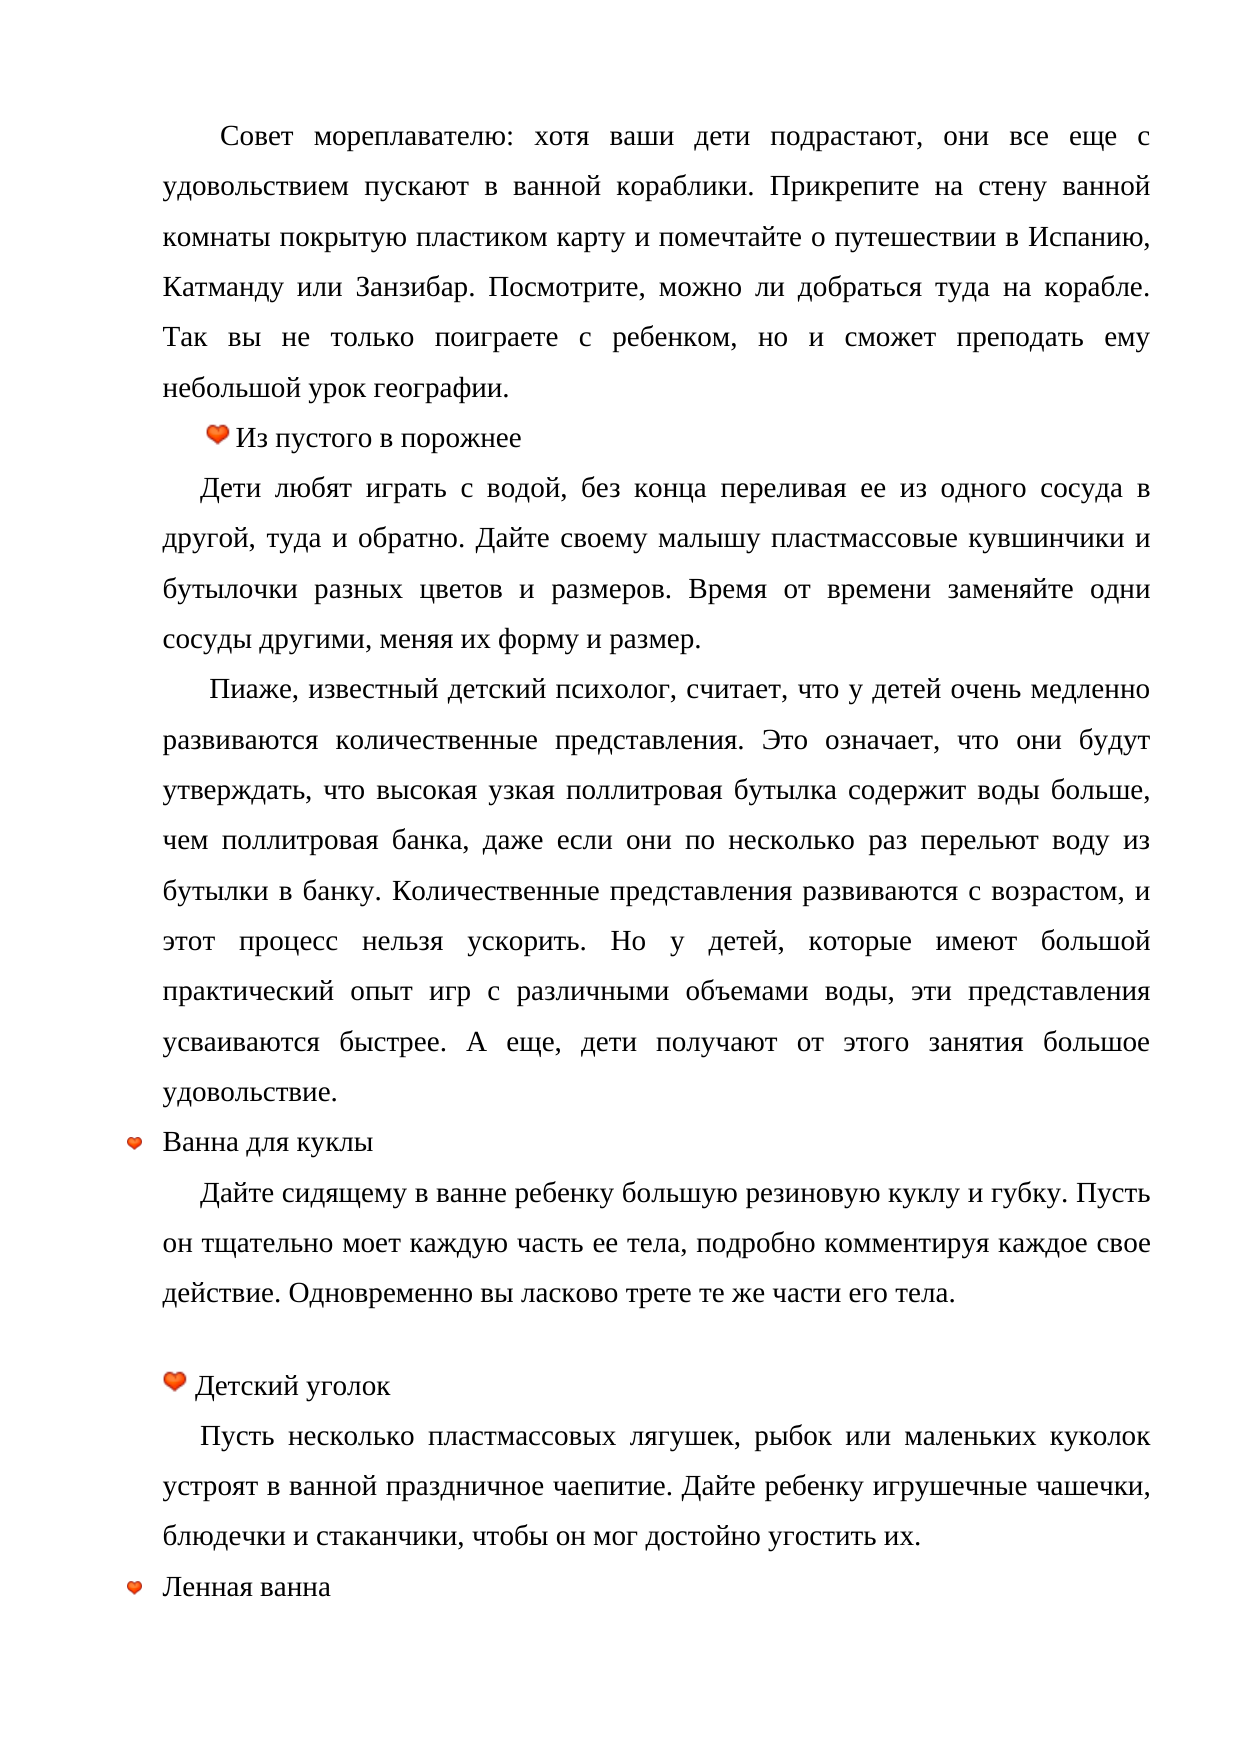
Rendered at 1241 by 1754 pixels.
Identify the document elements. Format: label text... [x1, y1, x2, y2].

list Ленная ванна [125, 1569, 1152, 1602]
text Совет мореплавателю: хотя ваши дети подрастают, они все еще с удовольствием пускают в ванной кораблики. Прикрепите на стену ванной комнаты покрытую пластиком карту и помечтайте о путешествии в Испанию, Катманду или Занзибар. Посмотрите, можно ли добраться туда на корабле. Так вы не только поиграете с ребенком, но и сможет преподать ему небольшой урок географии. [162, 118, 1152, 403]
picture [205, 422, 231, 448]
text Детский уголок [162, 1368, 1152, 1401]
list Ванна для куклы [125, 1124, 1152, 1158]
picture [126, 1135, 143, 1152]
picture [162, 1370, 188, 1395]
text Пиаже, известный детский психолог, считает, что у детей очень медленно развиваются количественные представления. Это означает, что они будут утверждать, что высокая узкая поллитровая бутылка содержит воды больше, чем поллитровая банка, даже если они по несколько раз перельют воду из бутылки в банку. Количественные представления развиваются с возрастом, и этот процесс нельзя ускорить. Но у детей, которые имеют большой практический опыт игр с различными объемами воды, эти представления усваиваются быстрее. А еще, дети получают от этого занятия большое удовольствие. [162, 672, 1152, 1108]
text Из пустого в порожнее [162, 420, 1152, 453]
text Дайте сидящему в ванне ребенку большую резиновую куклу и губку. Пусть он тщательно моет каждую часть ее тела, подробно комментируя каждое свое действие. Одновременно вы ласково трете те же части его тела. [162, 1175, 1152, 1309]
text Дети любят играть с водой, без конца переливая ее из одного сосуда в другой, туда и обратно. Дайте своему малышу пластмассовые кувшинчики и бутылочки разных цветов и размеров. Время от времени заменяйте одни сосуды другими, меняя их форму и размер. [162, 470, 1152, 655]
text Пусть несколько пластмассовых лягушек, рыбок или маленьких куколок устроят в ванной праздничное чаепитие. Дайте ребенку игрушечные чашечки, блюдечки и стаканчики, чтобы он мог достойно угостить их. [162, 1418, 1152, 1552]
picture [126, 1579, 143, 1597]
